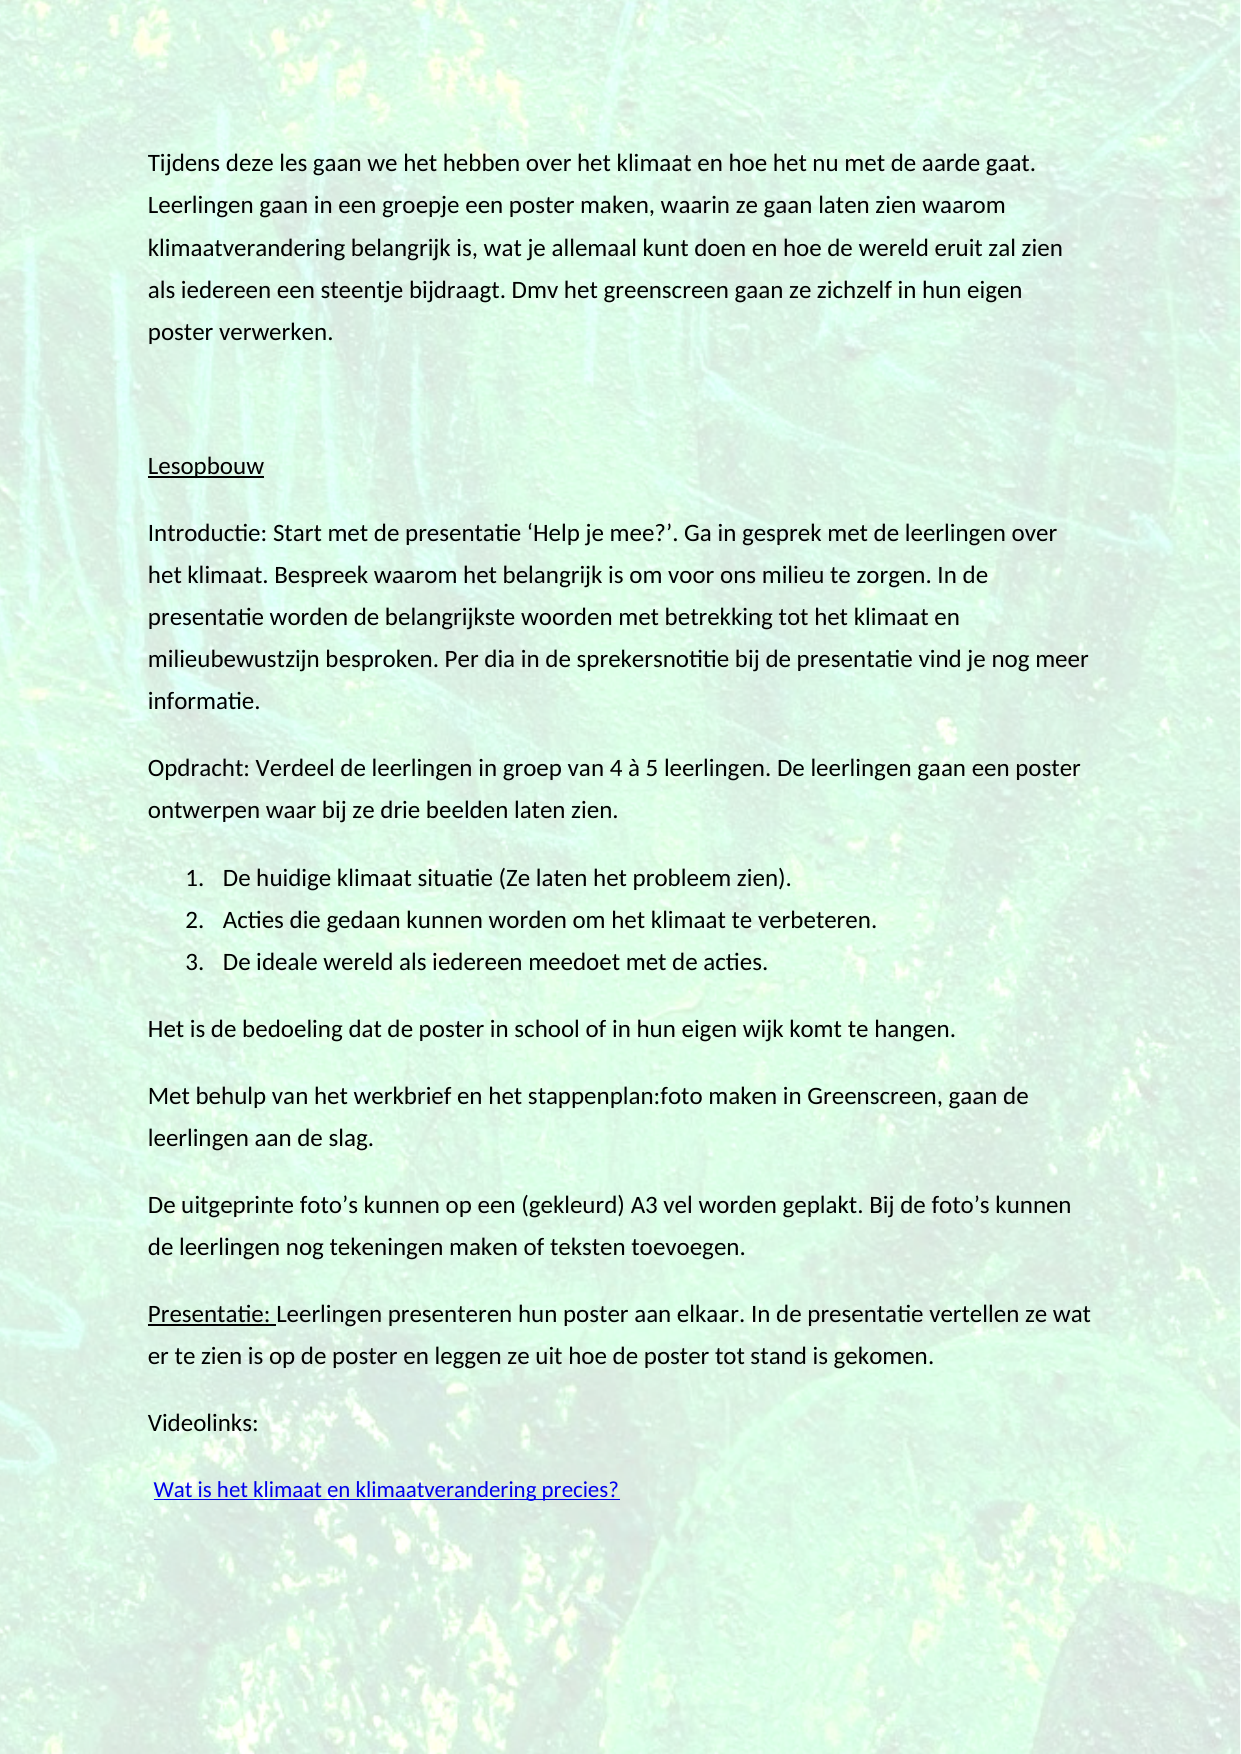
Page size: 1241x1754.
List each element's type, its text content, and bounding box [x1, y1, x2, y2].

text Videolinks: [148, 1408, 1093, 1438]
text Het is de bedoeling dat de poster in school of in hun eigen wijk komt te hangen. [148, 1013, 1093, 1043]
text Wat is het klimaat en klimaatverandering precies? [148, 1475, 1093, 1503]
text Presentatie: Leerlingen presenteren hun poster aan elkaar. In de presentatie vertellen ze wat er te zien is op de poster en leggen ze uit hoe de poster tot stand is gekomen. [148, 1298, 1093, 1371]
list Acties die gedaan kunnen worden om het klimaat te verbeteren. [185, 904, 1093, 934]
list De huidige klimaat situatie (Ze laten het probleem zien). [185, 862, 1093, 892]
text Tijdens deze les gaan we het hebben over het klimaat en hoe het nu met de aarde gaat. Leerlingen gaan in een groepje een poster maken, waarin ze gaan laten zien waarom klimaatverandering belangrijk is, wat je allemaal kunt doen en hoe de wereld eruit zal zien als iedereen een steentje bijdraagt. Dmv het greenscreen gaan ze zichzelf in hun eigen poster verwerken. [148, 148, 1093, 346]
text Opdracht: Verdeel de leerlingen in groep van 4 à 5 leerlingen. De leerlingen gaan een poster ontwerpen waar bij ze drie beelden laten zien. [148, 753, 1093, 825]
text Introductie: Start met de presentatie ‘Help je mee?’. Ga in gesprek met de leerlingen over het klimaat. Bespreek waarom het belangrijk is om voor ons milieu te zorgen. In de presentatie worden de belangrijkste woorden met betrekking tot het klimaat en milieubewustzijn besproken. Per dia in de sprekersnotitie bij de presentatie vind je nog meer informatie. [148, 517, 1093, 716]
list De ideale wereld als iedereen meedoet met de acties. [185, 946, 1093, 976]
text De uitgeprinte foto’s kunnen op een (gekleurd) A3 vel worden geplakt. Bij de foto’s kunnen de leerlingen nog tekeningen maken of teksten toevoegen. [148, 1189, 1093, 1262]
text Met behulp van het werkbrief en het stappenplan:foto maken in Greenscreen, gaan de leerlingen aan de slag. [148, 1080, 1093, 1153]
text Lesopbouw [148, 450, 1093, 481]
